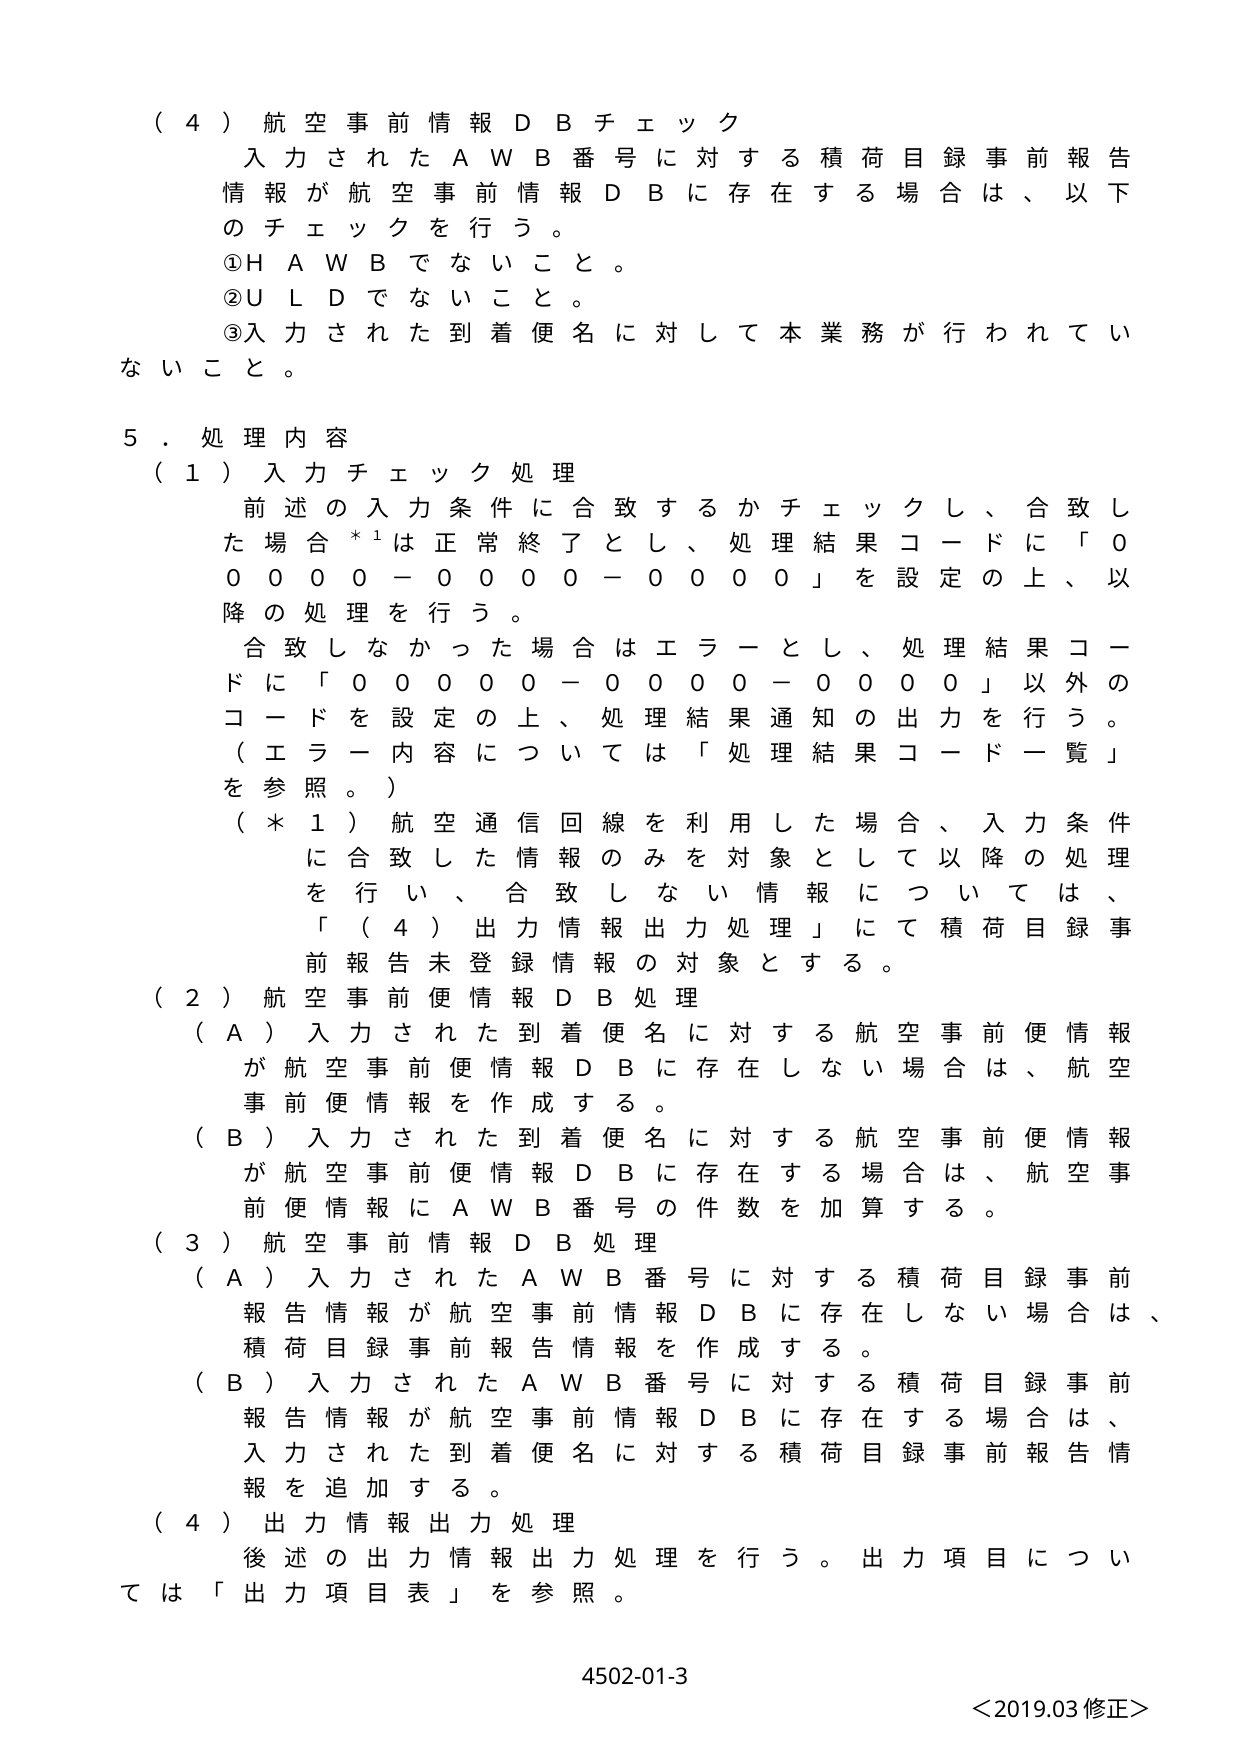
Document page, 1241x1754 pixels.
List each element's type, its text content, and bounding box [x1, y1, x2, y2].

text 後述の出力情報出力処理を行う。出力項目については「出力項目表」を参照。 [119, 1539, 1150, 1609]
text ②ＵＬＤでないこと。 [119, 279, 1150, 314]
text （２）航空事前便情報ＤＢ処理 [119, 979, 1150, 1014]
text 前述の入力条件に合致するかチェックし、合致した場合＊１は正常終了とし、処理結果コードに「０００００－００００－００００」を設定の上、以降の処理を行う。 [202, 489, 1150, 629]
text （４）航空事前情報ＤＢチェック [119, 104, 1150, 139]
text ５．処理内容 [119, 419, 1150, 454]
text （３）航空事前情報ＤＢ処理 [119, 1224, 1150, 1259]
text （Ａ）入力されたＡＷＢ番号に対する積荷目録事前報告情報が航空事前情報ＤＢに存在しない場合は、積荷目録事前報告情報を作成する。 [161, 1259, 1150, 1364]
text ①ＨＡＷＢでないこと。 [119, 244, 1150, 279]
text 合致しなかった場合はエラーとし、処理結果コードに「０００００－００００－００００」以外のコードを設定の上、処理結果通知の出力を行う。（エラー内容については「処理結果コード一覧」を参照。） [202, 629, 1150, 804]
text 入力されたＡＷＢ番号に対する積荷目録事前報告情報が航空事前情報ＤＢに存在する場合は、以下のチェックを行う。 [202, 139, 1150, 244]
text （４）出力情報出力処理 [119, 1504, 1150, 1539]
text （Ｂ）入力されたＡＷＢ番号に対する積荷目録事前報告情報が航空事前情報ＤＢに存在する場合は、入力された到着便名に対する積荷目録事前報告情報を追加する。 [161, 1364, 1150, 1504]
text （Ｂ）入力された到着便名に対する航空事前便情報が航空事前便情報ＤＢに存在する場合は、航空事前便情報にＡＷＢ番号の件数を加算する。 [161, 1119, 1150, 1224]
text （１）入力チェック処理 [119, 454, 1150, 489]
text （Ａ）入力された到着便名に対する航空事前便情報が航空事前便情報ＤＢに存在しない場合は、航空事前便情報を作成する。 [161, 1014, 1150, 1119]
text ③入力された到着便名に対して本業務が行われていないこと。 [119, 314, 1150, 384]
text （＊１）航空通信回線を利用した場合、入力条件に合致した情報のみを対象として以降の処理を行い、合致しない情報については、「（４）出力情報出力処理」にて積荷目録事前報告未登録情報の対象とする。 [202, 804, 1150, 979]
